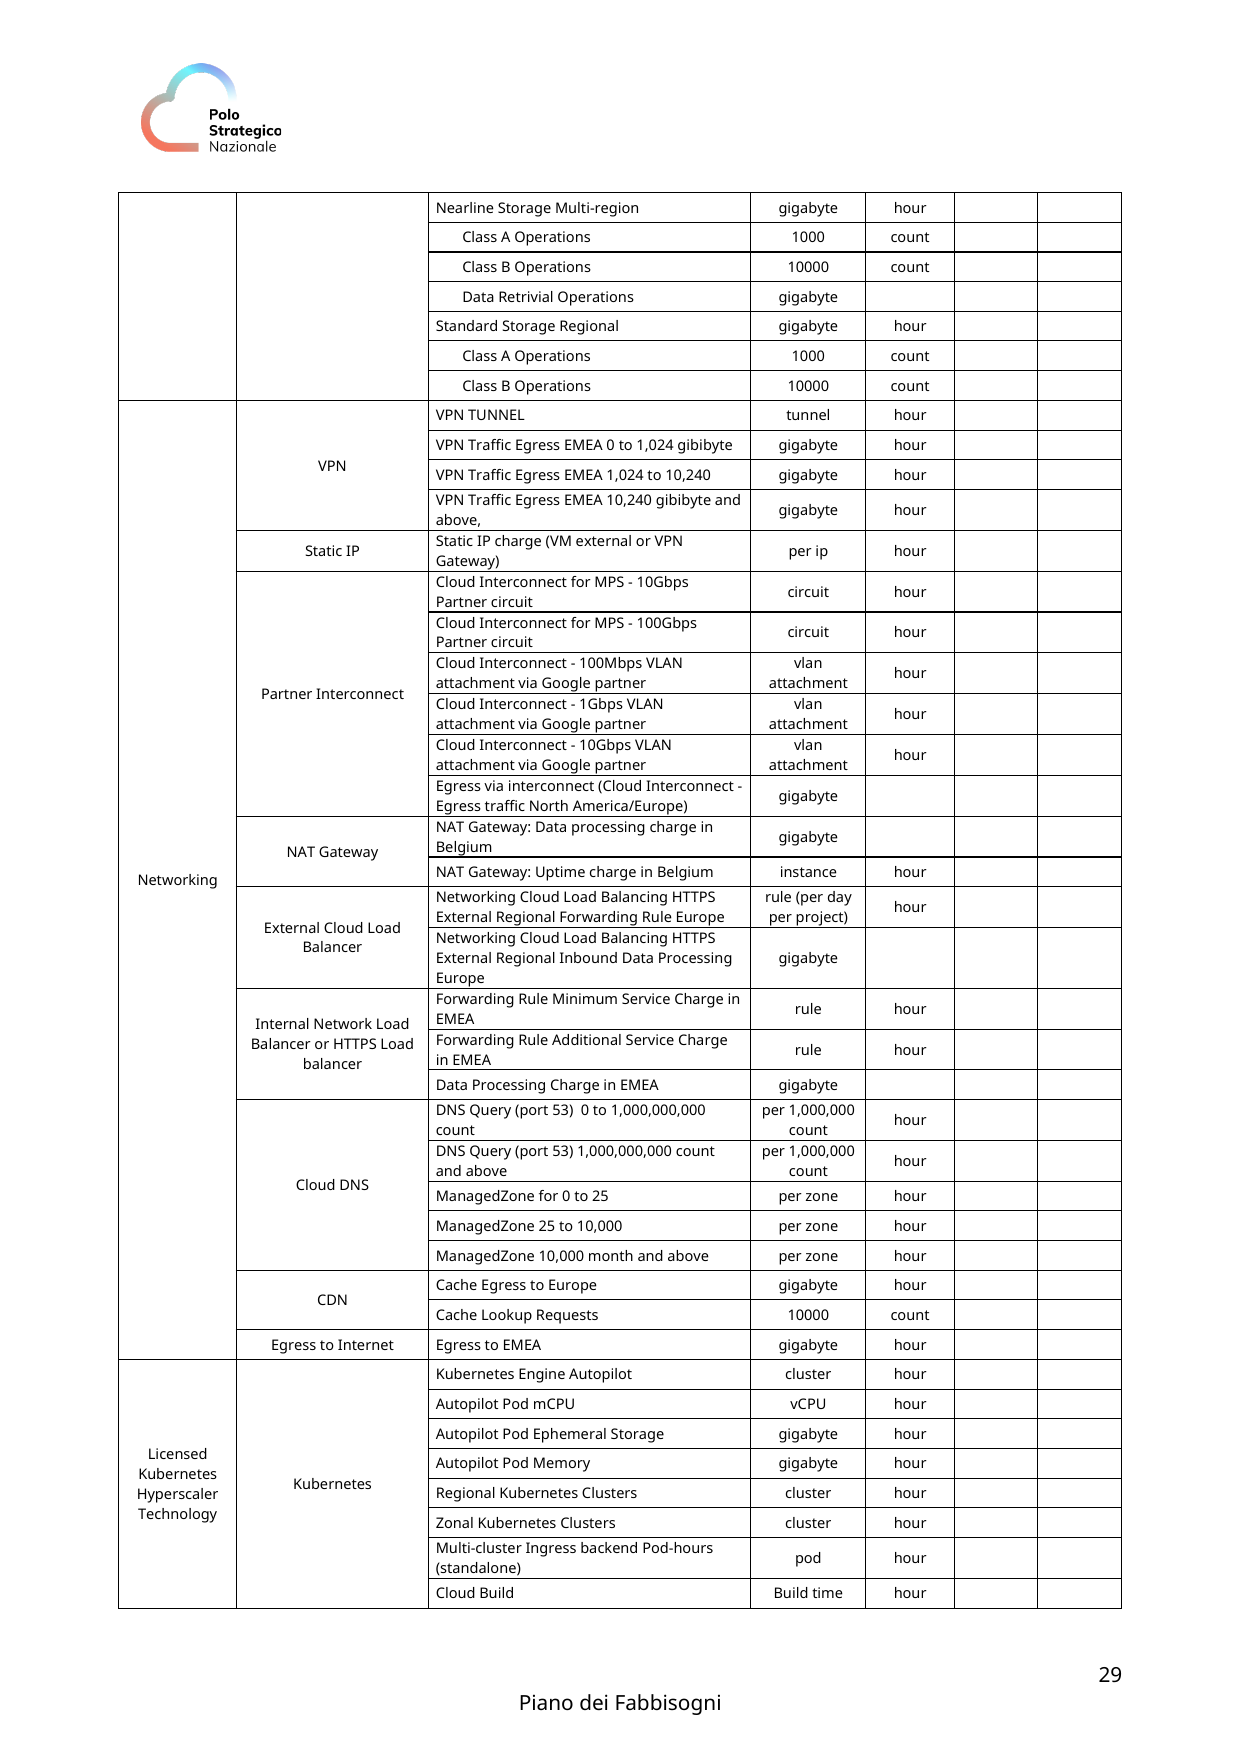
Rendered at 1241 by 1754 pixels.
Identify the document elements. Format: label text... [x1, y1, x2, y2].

table_cell tunnel [751, 401, 865, 429]
table_cell hour [866, 694, 954, 734]
table_cell hour [866, 1360, 954, 1388]
table_cell [1038, 989, 1121, 1028]
table_cell Kubernetes [237, 1360, 428, 1607]
table_cell hour [866, 887, 954, 927]
table_cell pod [751, 1538, 865, 1578]
table_cell [955, 253, 1037, 281]
table_cell hour [866, 1508, 954, 1537]
table_cell [955, 1508, 1037, 1537]
table_cell [866, 1070, 954, 1099]
table_cell [955, 223, 1037, 251]
table_cell [1038, 735, 1121, 775]
table_cell [955, 460, 1037, 489]
table_cell ManagedZone for 0 to 25 [429, 1182, 750, 1210]
table_cell gigabyte [751, 1449, 865, 1477]
table_cell [955, 887, 1037, 927]
table_cell hour [866, 1100, 954, 1140]
table_cell circuit [751, 572, 865, 611]
table_cell [955, 1030, 1037, 1069]
table_cell Autopilot Pod mCPU [429, 1390, 750, 1418]
table_cell Nearline Storage Multi-region [429, 193, 750, 222]
table_cell [1038, 223, 1121, 251]
table_cell hour [866, 531, 954, 571]
table_cell [1038, 401, 1121, 429]
table_cell count [866, 1300, 954, 1329]
table_cell [955, 572, 1037, 611]
table_cell gigabyte [751, 776, 865, 816]
table_cell [955, 1271, 1037, 1299]
table_cell [955, 1390, 1037, 1418]
table_cell instance [751, 858, 865, 886]
table_cell [955, 401, 1037, 429]
table_cell [1038, 1390, 1121, 1418]
table_cell [955, 1211, 1037, 1240]
table_cell Cloud Build [429, 1579, 750, 1607]
table_cell [866, 928, 954, 988]
table_cell [955, 1070, 1037, 1099]
table_cell gigabyte [751, 817, 865, 856]
table_cell gigabyte [751, 1419, 865, 1448]
table_cell [955, 858, 1037, 886]
table_cell Cache Lookup Requests [429, 1300, 750, 1329]
table_cell Data Retrivial Operations [429, 282, 750, 311]
table_cell DNS Query (port 53) 1,000,000,000 count and above [429, 1141, 750, 1181]
table_cell gigabyte [751, 193, 865, 222]
table_cell vlan attachment [751, 735, 865, 775]
table_cell [1038, 1300, 1121, 1329]
table_cell ManagedZone 25 to 10,000 [429, 1211, 750, 1240]
table_cell [955, 817, 1037, 856]
table_cell [955, 1330, 1037, 1359]
table_cell gigabyte [751, 460, 865, 489]
table_cell [866, 776, 954, 816]
table_cell [1038, 653, 1121, 693]
table_cell Networking Cloud Load Balancing HTTPS External Regional Inbound Data Processing Europe [429, 928, 750, 988]
table_cell [955, 1579, 1037, 1607]
table_cell hour [866, 1390, 954, 1418]
table_cell [955, 1360, 1037, 1388]
table_cell [955, 1300, 1037, 1329]
table_cell Internal Network Load Balancer or HTTPS Load balancer [237, 989, 428, 1099]
table_cell Egress to Internet [237, 1330, 428, 1359]
table_cell [955, 193, 1037, 222]
table_cell DNS Query (port 53) 0 to 1,000,000,000 count [429, 1100, 750, 1140]
table_cell [1038, 858, 1121, 886]
table_cell [955, 531, 1037, 571]
table_cell per ip [751, 531, 865, 571]
table_cell hour [866, 1182, 954, 1210]
table_cell hour [866, 1449, 954, 1477]
table_cell [1038, 1579, 1121, 1607]
table_cell [1038, 312, 1121, 340]
table_cell [1038, 282, 1121, 311]
table_cell Regional Kubernetes Clusters [429, 1479, 750, 1507]
table_cell Forwarding Rule Additional Service Charge in EMEA [429, 1030, 750, 1069]
table_cell [1038, 531, 1121, 571]
table_cell rule (per day per project) [751, 887, 865, 927]
table_cell Cloud Interconnect - 100Mbps VLAN attachment via Google partner [429, 653, 750, 693]
table_cell Networking [119, 401, 236, 1359]
table_cell count [866, 371, 954, 400]
table_cell [1038, 1508, 1121, 1537]
table_cell Class A Operations [429, 223, 750, 251]
table_cell [1038, 1070, 1121, 1099]
table_cell Kubernetes Engine Autopilot [429, 1360, 750, 1388]
table_cell hour [866, 1419, 954, 1448]
table_cell hour [866, 193, 954, 222]
table_cell [955, 694, 1037, 734]
table_cell hour [866, 858, 954, 886]
table_cell hour [866, 735, 954, 775]
table_cell [1038, 1141, 1121, 1181]
table_cell hour [866, 460, 954, 489]
table_cell rule [751, 989, 865, 1028]
table_cell hour [866, 1211, 954, 1240]
table_cell External Cloud Load Balancer [237, 887, 428, 988]
table_cell VPN Traffic Egress EMEA 1,024 to 10,240 [429, 460, 750, 489]
table_cell per zone [751, 1182, 865, 1210]
table_cell [955, 431, 1037, 459]
table_cell Cloud DNS [237, 1100, 428, 1270]
table_cell Egress via interconnect (Cloud Interconnect - Egress traffic North America/Europe) [429, 776, 750, 816]
table_cell [1038, 1360, 1121, 1388]
table_cell per 1,000,000 count [751, 1100, 865, 1140]
table_cell [866, 282, 954, 311]
table_cell NAT Gateway: Data processing charge in Belgium [429, 817, 750, 856]
table_cell CDN [237, 1271, 428, 1329]
table_cell [1038, 1479, 1121, 1507]
table_cell [955, 776, 1037, 816]
table_cell vlan attachment [751, 653, 865, 693]
table_cell [1038, 613, 1121, 652]
table_cell [1038, 1241, 1121, 1270]
table_cell hour [866, 401, 954, 429]
table_cell hour [866, 613, 954, 652]
table_cell [955, 341, 1037, 370]
table_cell [955, 1538, 1037, 1578]
table_cell VPN Traffic Egress EMEA 0 to 1,024 gibibyte [429, 431, 750, 459]
table_cell Partner Interconnect [237, 572, 428, 816]
table_cell rule [751, 1030, 865, 1069]
table_cell Cloud Interconnect - 1Gbps VLAN attachment via Google partner [429, 694, 750, 734]
table_cell hour [866, 653, 954, 693]
table_cell [1038, 490, 1121, 530]
table_cell Autopilot Pod Ephemeral Storage [429, 1419, 750, 1448]
table_cell Class B Operations [429, 253, 750, 281]
table_cell [866, 817, 954, 856]
table_cell [1038, 431, 1121, 459]
table_cell per zone [751, 1241, 865, 1270]
table_cell hour [866, 1538, 954, 1578]
table_cell [955, 490, 1037, 530]
table_cell [955, 1419, 1037, 1448]
table_cell Zonal Kubernetes Clusters [429, 1508, 750, 1537]
table_cell [1038, 776, 1121, 816]
table_cell Standard Storage Regional [429, 312, 750, 340]
table_cell cluster [751, 1479, 865, 1507]
table_cell Autopilot Pod Memory [429, 1449, 750, 1477]
table_cell [1038, 1100, 1121, 1140]
table_cell circuit [751, 613, 865, 652]
table_cell [1038, 1330, 1121, 1359]
table_cell vCPU [751, 1390, 865, 1418]
table_cell Networking Cloud Load Balancing HTTPS External Regional Forwarding Rule Europe [429, 887, 750, 927]
table_cell hour [866, 1241, 954, 1270]
table_cell cluster [751, 1360, 865, 1388]
table_cell 1000 [751, 341, 865, 370]
table_cell gigabyte [751, 928, 865, 988]
table_cell vlan attachment [751, 694, 865, 734]
table_cell 10000 [751, 253, 865, 281]
table_cell hour [866, 1271, 954, 1299]
table_cell [955, 613, 1037, 652]
table_cell Class B Operations [429, 371, 750, 400]
table_cell [955, 1141, 1037, 1181]
table_cell gigabyte [751, 1330, 865, 1359]
table_cell Licensed Kubernetes Hyperscaler Technology [119, 1360, 236, 1607]
table_cell [955, 1182, 1037, 1210]
table_cell 10000 [751, 1300, 865, 1329]
table_cell hour [866, 1141, 954, 1181]
table_cell Static IP charge (VM external or VPN Gateway) [429, 531, 750, 571]
table_cell [955, 989, 1037, 1028]
table_cell [1038, 253, 1121, 281]
table_cell [1038, 1182, 1121, 1210]
table_cell Cloud Interconnect for MPS - 100Gbps Partner circuit [429, 613, 750, 652]
table_cell [1038, 341, 1121, 370]
table_cell [1038, 887, 1121, 927]
table_cell [955, 312, 1037, 340]
table_cell [1038, 1030, 1121, 1069]
table_cell Class A Operations [429, 341, 750, 370]
table_cell Build time [751, 1579, 865, 1607]
table_cell count [866, 341, 954, 370]
table_cell [1038, 1538, 1121, 1578]
table_cell [1038, 460, 1121, 489]
table_cell VPN TUNNEL [429, 401, 750, 429]
table_cell hour [866, 1479, 954, 1507]
table_cell Static IP [237, 531, 428, 571]
table_cell [955, 1479, 1037, 1507]
table_cell [955, 1100, 1037, 1140]
table_cell [1038, 371, 1121, 400]
table_cell per 1,000,000 count [751, 1141, 865, 1181]
picture [141, 63, 282, 152]
table_cell Cloud Interconnect for MPS - 10Gbps Partner circuit [429, 572, 750, 611]
table_cell [1038, 1211, 1121, 1240]
table_cell gigabyte [751, 282, 865, 311]
table_cell hour [866, 1330, 954, 1359]
table_cell Cache Egress to Europe [429, 1271, 750, 1299]
table_cell Egress to EMEA [429, 1330, 750, 1359]
table_cell Forwarding Rule Minimum Service Charge in EMEA [429, 989, 750, 1028]
table_cell [1038, 572, 1121, 611]
table_cell gigabyte [751, 431, 865, 459]
table_cell cluster [751, 1508, 865, 1537]
table_cell [955, 928, 1037, 988]
table_cell count [866, 253, 954, 281]
table_cell 10000 [751, 371, 865, 400]
table_cell gigabyte [751, 490, 865, 530]
table_cell per zone [751, 1211, 865, 1240]
table_cell ManagedZone 10,000 month and above [429, 1241, 750, 1270]
table_cell Data Processing Charge in EMEA [429, 1070, 750, 1099]
table_cell hour [866, 312, 954, 340]
table_cell VPN Traffic Egress EMEA 10,240 gibibyte and above, [429, 490, 750, 530]
table_cell gigabyte [751, 1271, 865, 1299]
table_cell [1038, 1419, 1121, 1448]
table_cell hour [866, 1579, 954, 1607]
table_cell VPN [237, 401, 428, 530]
table_cell [955, 735, 1037, 775]
table_cell 1000 [751, 223, 865, 251]
table_cell [955, 1241, 1037, 1270]
table_cell [955, 371, 1037, 400]
table_cell [1038, 817, 1121, 856]
table_cell Multi-cluster Ingress backend Pod-hours (standalone) [429, 1538, 750, 1578]
table_cell [1038, 928, 1121, 988]
table_cell hour [866, 431, 954, 459]
table_cell [1038, 694, 1121, 734]
table_cell gigabyte [751, 312, 865, 340]
table_cell [1038, 1271, 1121, 1299]
table_cell NAT Gateway: Uptime charge in Belgium [429, 858, 750, 886]
table_cell gigabyte [751, 1070, 865, 1099]
table_cell count [866, 223, 954, 251]
table_cell [1038, 1449, 1121, 1477]
table_cell NAT Gateway [237, 817, 428, 886]
table_cell Cloud Interconnect - 10Gbps VLAN attachment via Google partner [429, 735, 750, 775]
table_cell hour [866, 1030, 954, 1069]
table_cell [955, 282, 1037, 311]
table_cell hour [866, 989, 954, 1028]
table_cell hour [866, 572, 954, 611]
table_cell hour [866, 490, 954, 530]
table_cell [955, 1449, 1037, 1477]
table_cell [1038, 193, 1121, 222]
table_cell [955, 653, 1037, 693]
